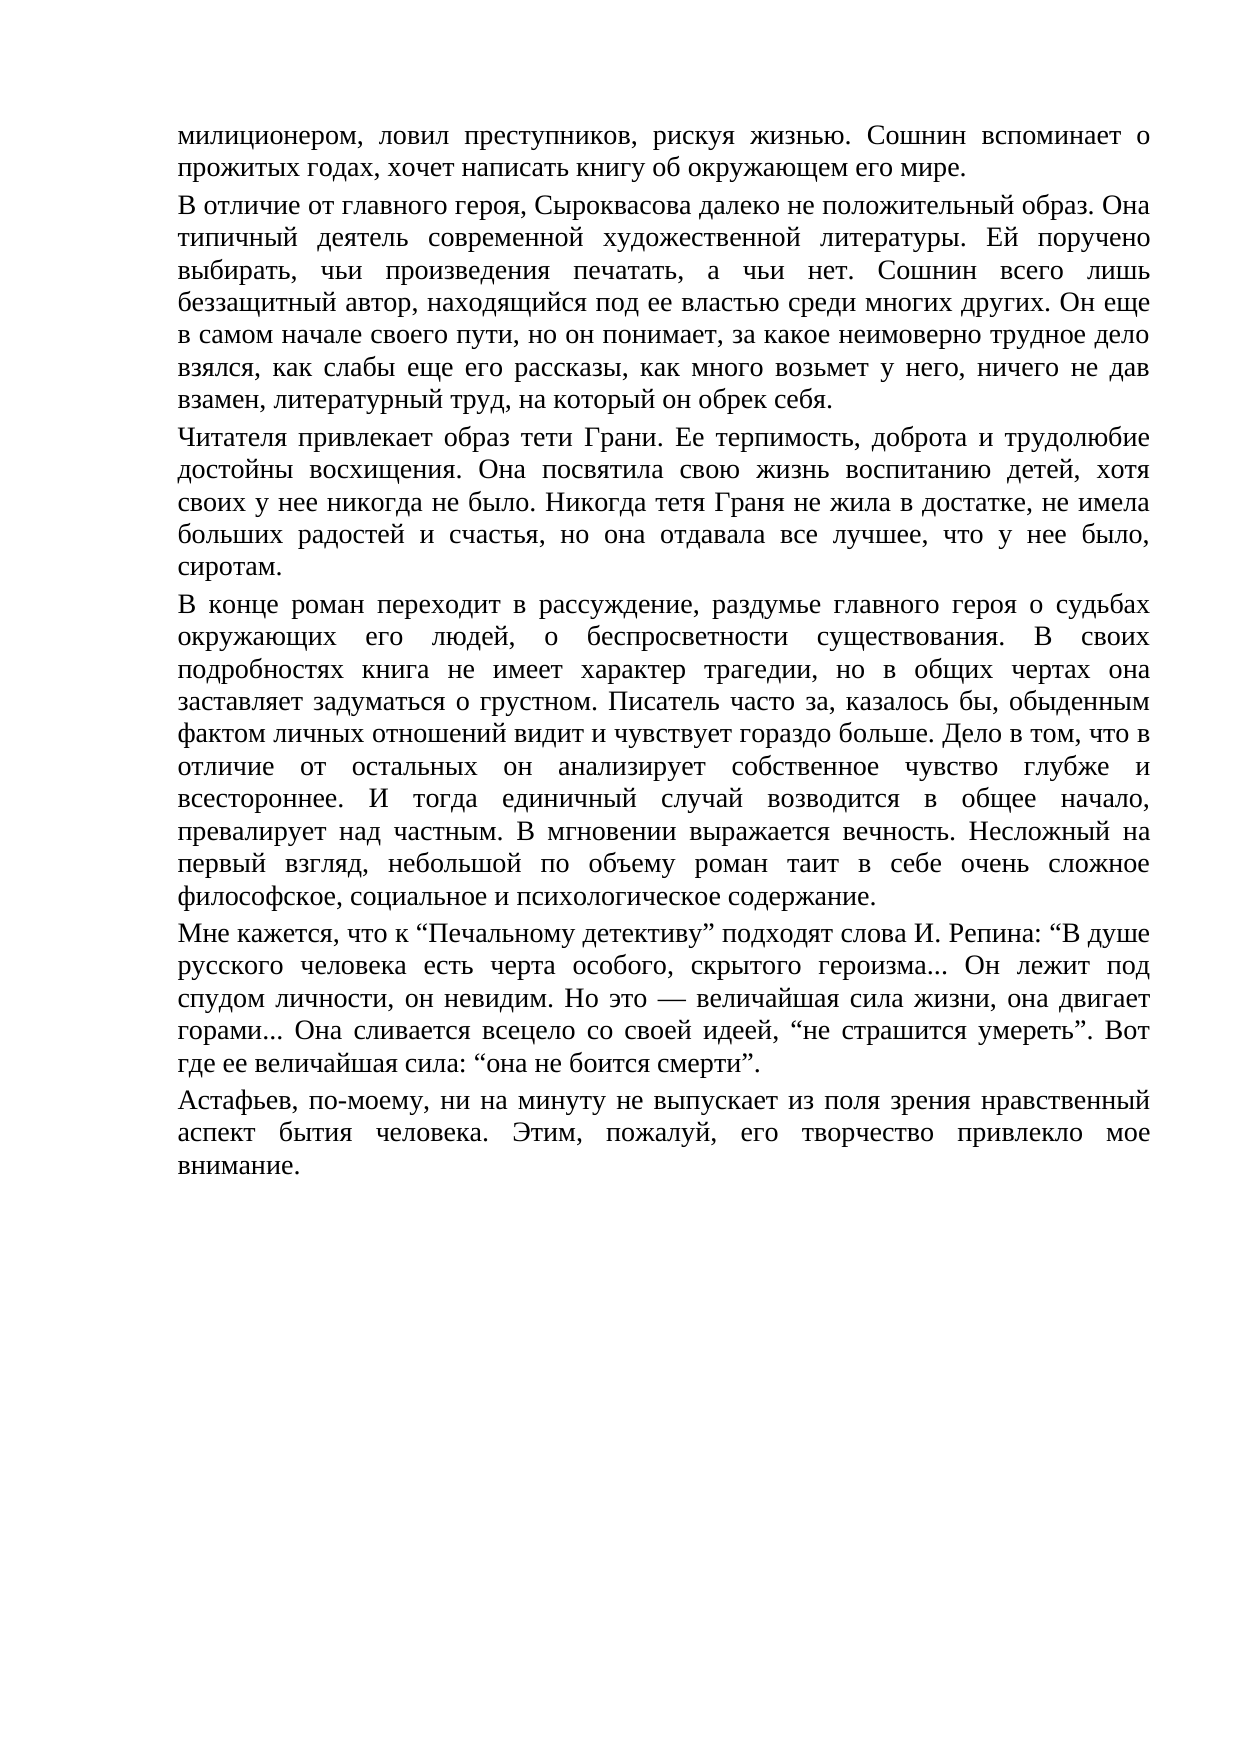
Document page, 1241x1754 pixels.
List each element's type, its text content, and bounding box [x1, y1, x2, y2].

text Астафьев, по-моему, ни на минуту не выпускает из поля зрения нравственный аспект бытия человека. Этим, пожалуй, его творчество привлекло мое внимание. [177, 1083, 1152, 1180]
text Читателя привлекает образ тети Грани. Ее терпимость, доброта и трудолюбие достойны восхищения. Она посвятила свою жизнь воспитанию детей, хотя своих у нее никогда не было. Никогда тетя Граня не жила в достатке, не имела больших радостей и счастья, но она отдавала все лучшее, что у нее было, сиротам. [177, 420, 1152, 582]
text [177, 118, 1152, 183]
text В конце роман переходит в рассуждение, раздумье главного героя о судьбах окружающих его людей, о беспросветности существования. В своих подробностях книга не имеет характер трагедии, но в общих чертах она заставляет задуматься о грустном. Писатель часто за, казалось бы, обыденным фактом личных отношений видит и чувствует гораздо больше. Дело в том, что в отличие от остальных он анализирует собственное чувство глубже и всестороннее. И тогда единичный случай возводится в общее начало, превалирует над частным. В мгновении выражается вечность. Несложный на первый взгляд, небольшой по объему роман таит в себе очень сложное философское, социальное и психологическое содержание. [177, 587, 1152, 911]
text В отличие от главного героя, Сыроквасова далеко не положительный образ. Она типичный деятель современной художественной литературы. Ей поручено выбирать, чьи произведения печатать, а чьи нет. Сошнин всего лишь беззащитный автор, находящийся под ее властью среди многих других. Он еще в самом начале своего пути, но он понимает, за какое неимоверно трудное дело взялся, как слабы еще его рассказы, как много возьмет у него, ничего не дав взамен, литературный труд, на который он обрек себя. [177, 188, 1152, 415]
text Мне кажется, что к “Печальному детективу” подходят слова И. Репина: “В душе русского человека есть черта особого, скрытого героизма... Он лежит под спудом личности, он невидим. Но это — величайшая сила жизни, она двигает горами... Она сливается всецело со своей идеей, “не страшится умереть”. Вот где ее величайшая сила: “она не боится смерти”. [177, 916, 1152, 1078]
